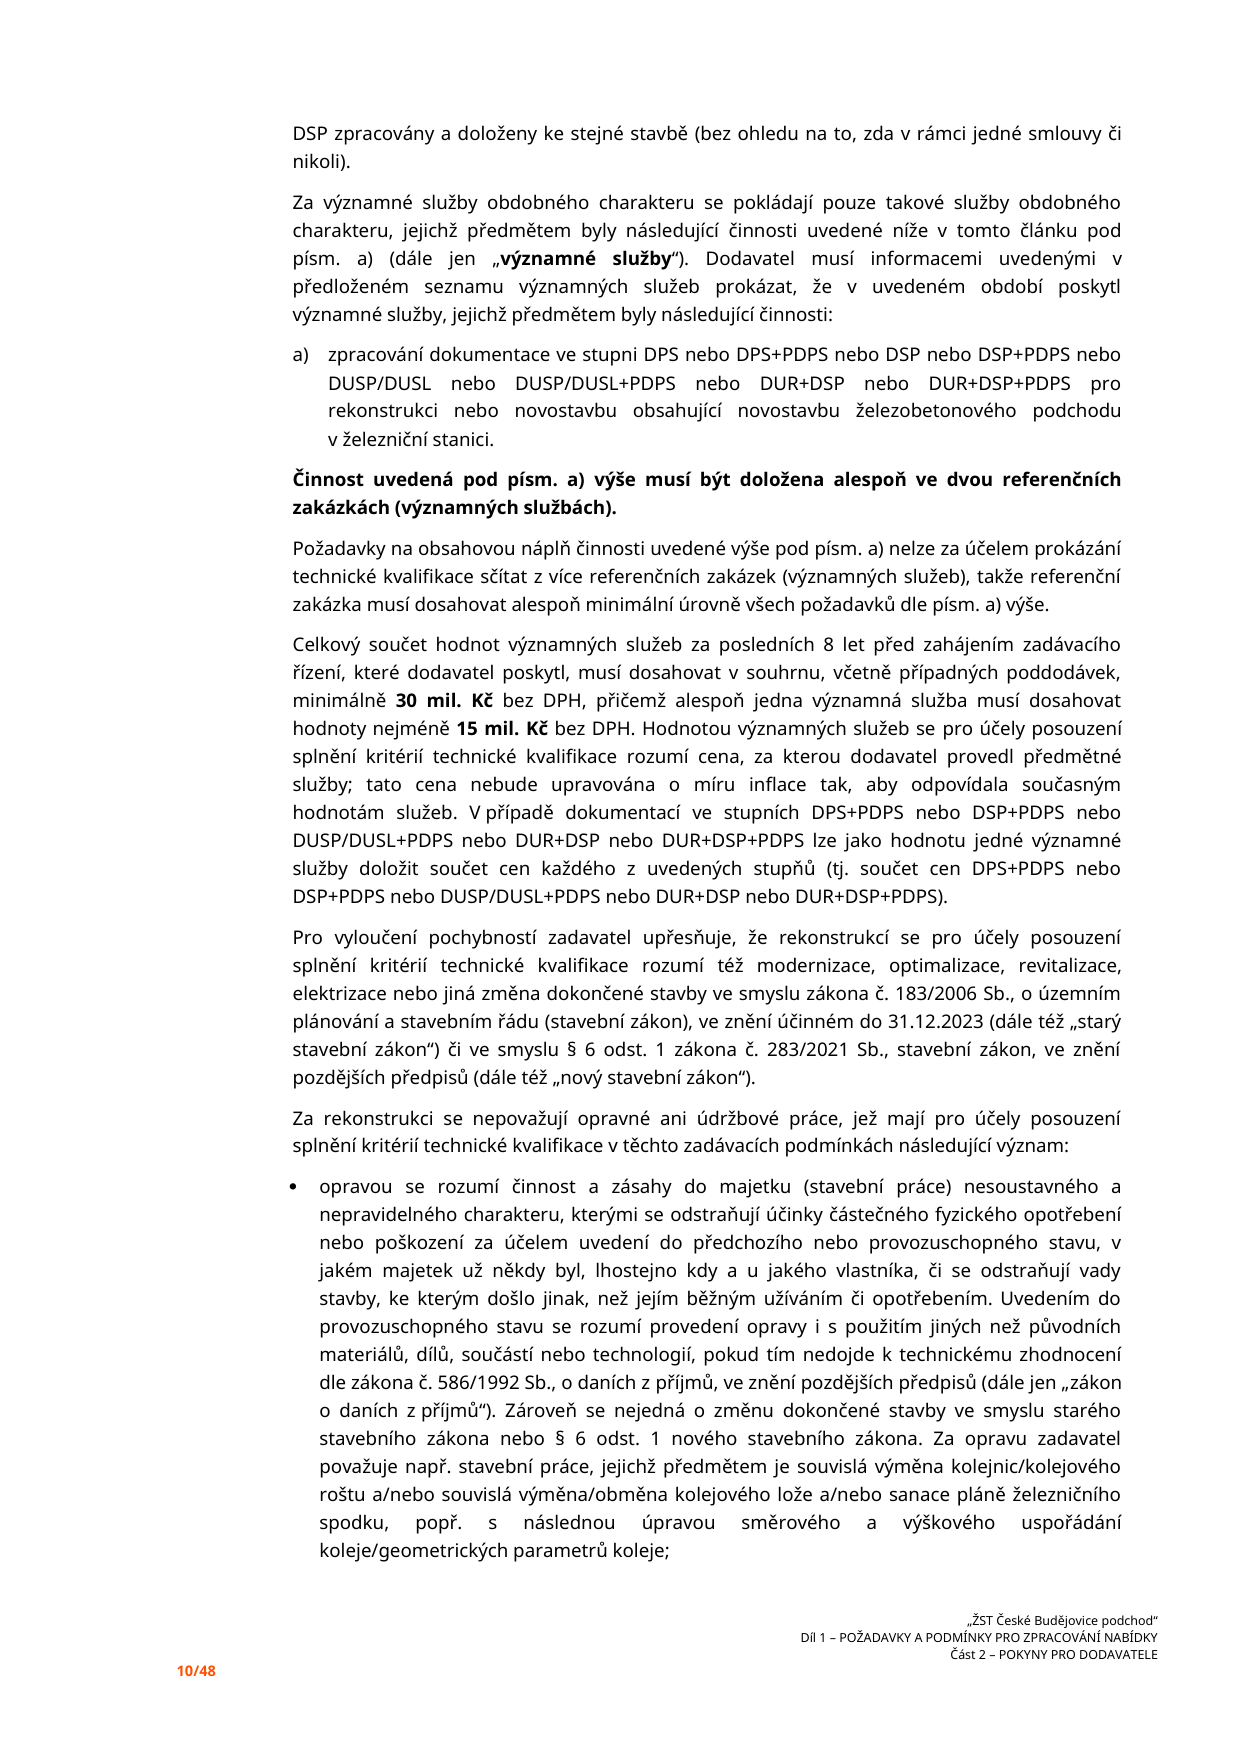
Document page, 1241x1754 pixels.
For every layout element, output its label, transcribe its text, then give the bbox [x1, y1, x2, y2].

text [292, 121, 1122, 174]
text Za rekonstrukci se nepovažují opravné ani údržbové práce, jež mají pro účely posouzení splnění kritérií technické kvalifikace v těchto zadávacích podmínkách následující význam: [292, 1105, 1122, 1158]
text Za významné služby obdobného charakteru se pokládají pouze takové služby obdobného charakteru, jejichž předmětem byly následující činnosti uvedené níže v tomto článku pod písm. a) (dále jen „významné služby“). Dodavatel musí informacemi uvedenými v předloženém seznamu významných služeb prokázat, že v uvedeném období poskytl významné služby, jejichž předmětem byly následující činnosti: [292, 189, 1122, 327]
text Požadavky na obsahovou náplň činnosti uvedené výše pod písm. a) nelze za účelem prokázání technické kvalifikace sčítat z více referenčních zakázek (významných služeb), takže referenční zakázka musí dosahovat alespoň minimální úrovně všech požadavků dle písm. a) výše. [292, 535, 1122, 616]
list opravou se rozumí činnost a zásahy do majetku (stavební práce) nesoustavného a nepravidelného charakteru, kterými se odstraňují účinky částečného fyzického opotřebení nebo poškození za účelem uvedení do předchozího nebo provozuschopného stavu, v jakém majetek už někdy byl, lhostejno kdy a u jakého vlastníka, či se odstraňují vady stavby, ke kterým došlo jinak, než jejím běžným užíváním či opotřebením. Uvedením do provozuschopného stavu se rozumí provedení opravy i s použitím jiných než původních materiálů, dílů, součástí nebo technologií, pokud tím nedojde k technickému zhodnocení dle zákona č. 586/1992 Sb., o daních z příjmů, ve znění pozdějších předpisů (dále jen „zákon o daních z příjmů“). Zároveň se nejedná o změnu dokončené stavby ve smyslu starého stavebního zákona nebo § 6 odst. 1 nového stavebního zákona. Za opravu zadavatel považuje např. stavební práce, jejichž předmětem je souvislá výměna kolejnic/kolejového roštu a/nebo souvislá výměna/obměna kolejového lože a/nebo sanace pláně železničního spodku, popř. s následnou úpravou směrového a výškového uspořádání koleje/geometrických parametrů koleje; [289, 1173, 1122, 1563]
text Pro vyloučení pochybností zadavatel upřesňuje, že rekonstrukcí se pro účely posouzení splnění kritérií technické kvalifikace rozumí též modernizace, optimalizace, revitalizace, elektrizace nebo jiná změna dokončené stavby ve smyslu zákona č. 183/2006 Sb., o územním plánování a stavebním řádu (stavební zákon), ve znění účinném do 31.12.2023 (dále též „starý stavební zákon“) či ve smyslu § 6 odst. 1 zákona č. 283/2021 Sb., stavební zákon, ve znění pozdějších předpisů (dále též „nový stavební zákon“). [292, 924, 1122, 1090]
text Činnost uvedená pod písm. a) výše musí být doložena alespoň ve dvou referenčních zakázkách (významných službách). [292, 466, 1122, 520]
text Celkový součet hodnot významných služeb za posledních 8 let před zahájením zadávacího řízení, které dodavatel poskytl, musí dosahovat v souhrnu, včetně případných poddodávek, minimálně 30 mil. Kč bez DPH, přičemž alespoň jedna významná služba musí dosahovat hodnoty nejméně 15 mil. Kč bez DPH. Hodnotou významných služeb se pro účely posouzení splnění kritérií technické kvalifikace rozumí cena, za kterou dodavatel provedl předmětné služby; tato cena nebude upravována o míru inflace tak, aby odpovídala současným hodnotám služeb. V případě dokumentací ve stupních DPS+PDPS nebo DSP+PDPS nebo DUSP/DUSL+PDPS nebo DUR+DSP nebo DUR+DSP+PDPS lze jako hodnotu jedné významné služby doložit součet cen každého z uvedených stupňů (tj. součet cen DPS+PDPS nebo DSP+PDPS nebo DUSP/DUSL+PDPS nebo DUR+DSP nebo DUR+DSP+PDPS). [292, 631, 1122, 909]
list zpracování dokumentace ve stupni DPS nebo DPS+PDPS nebo DSP nebo DSP+PDPS nebo DUSP/DUSL nebo DUSP/DUSL+PDPS nebo DUR+DSP nebo DUR+DSP+PDPS pro rekonstrukci nebo novostavbu obsahující novostavbu železobetonového podchodu v železniční stanici. [292, 342, 1122, 451]
